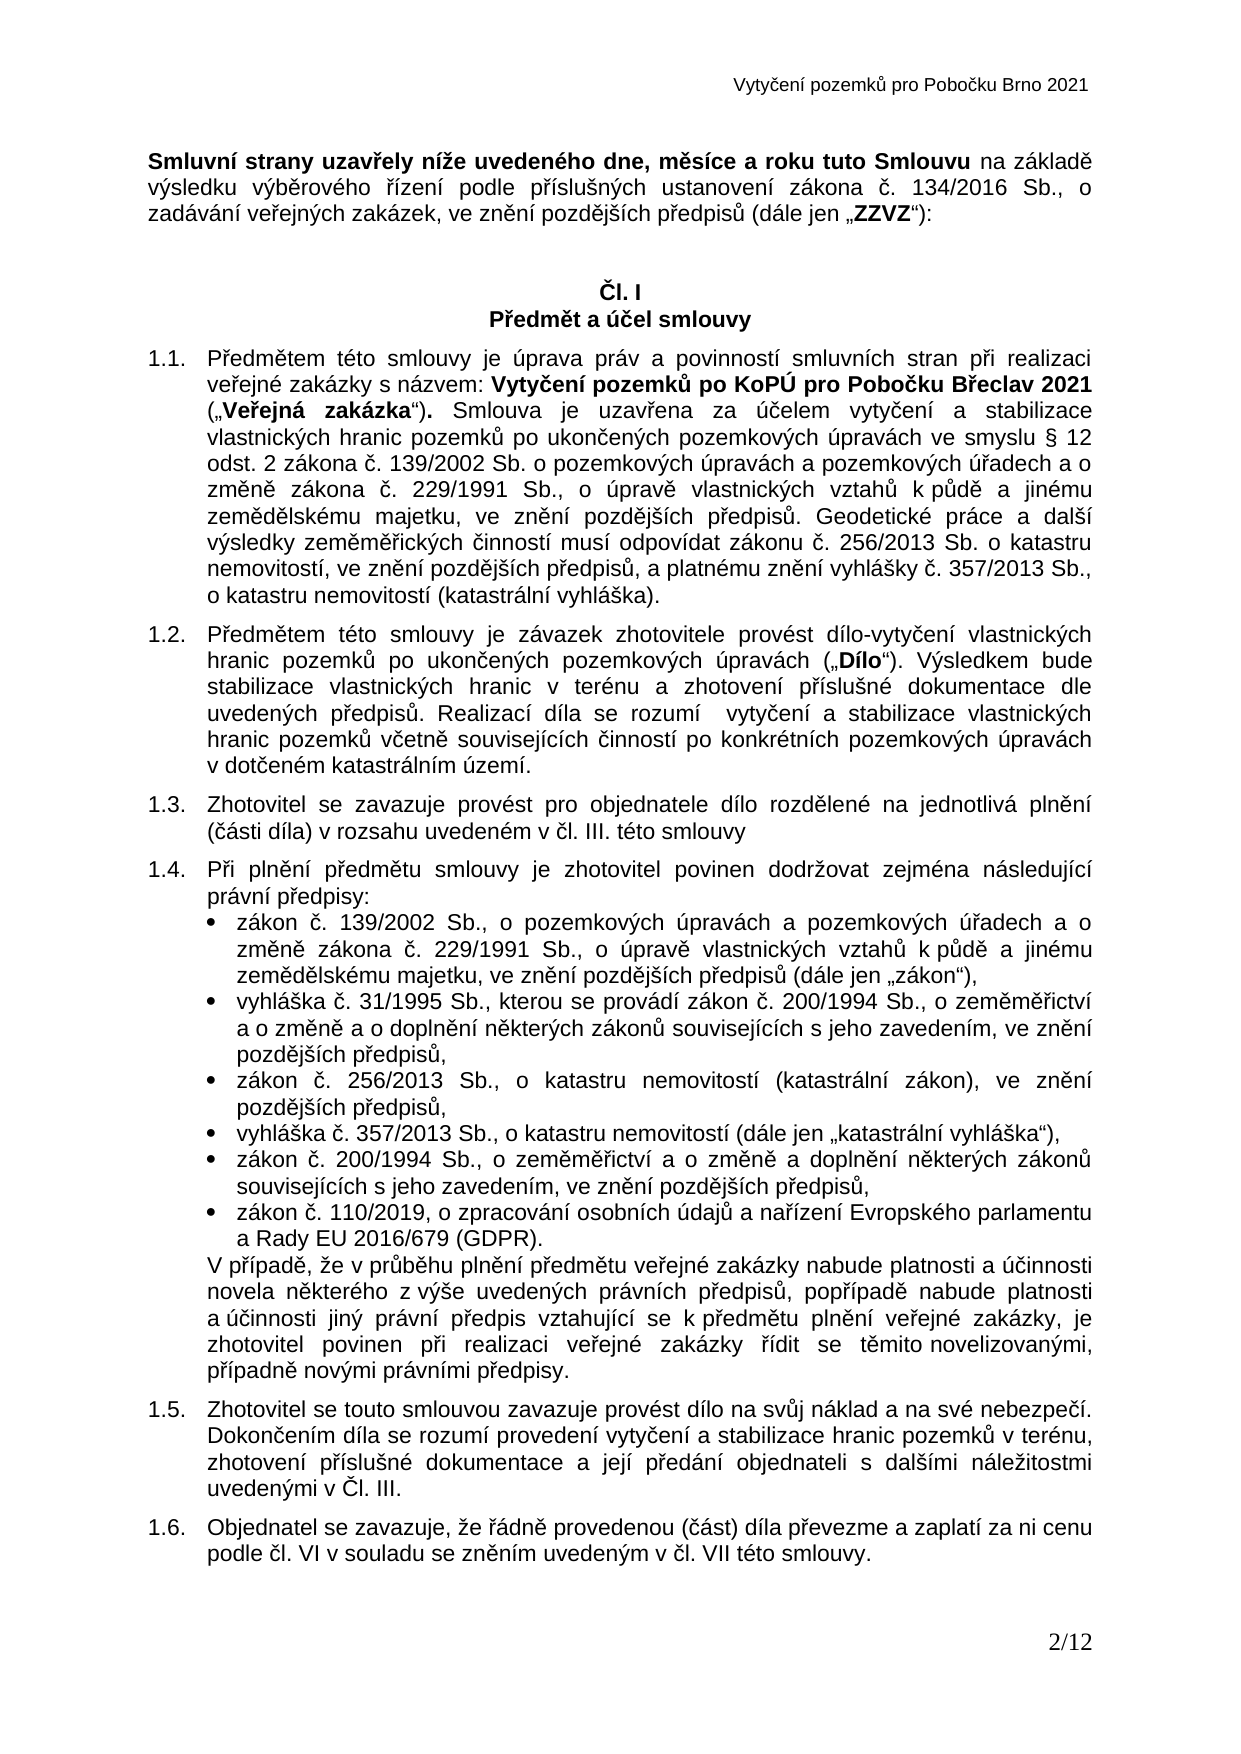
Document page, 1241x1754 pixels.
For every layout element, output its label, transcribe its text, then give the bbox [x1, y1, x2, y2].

list Objednatel se zavazuje, že řádně provedenou (část) díla převezme a zaplatí za ni cenu podle čl. VI v souladu se zněním uvedeným v čl. VII této smlouvy. [148, 1514, 1093, 1567]
list Při plnění předmětu smlouvy je zhotovitel povinen dodržovat zejména následující právní předpisy: [148, 856, 1093, 909]
list Předmětem této smlouvy je závazek zhotovitele provést dílo-vytyčení vlastnických hranic pozemků po ukončených pozemkových úpravách („Dílo“). Výsledkem bude stabilizace vlastnických hranic v terénu a zhotovení příslušné dokumentace dle uvedených předpisů. Realizací díla se rozumí vytyčení a stabilizace vlastnických hranic pozemků včetně souvisejících činností po konkrétních pozemkových úpravách v dotčeném katastrálním území. [148, 621, 1093, 779]
list zákon č. 200/1994 Sb., o zeměměřictví a o změně a doplnění některých zákonů souvisejících s jeho zavedením, ve znění pozdějších předpisů, [207, 1146, 1093, 1199]
list Předmětem této smlouvy je úprava práv a povinností smluvních stran při realizaci veřejné zakázky s názvem: Vytyčení pozemků po KoPÚ pro Pobočku Břeclav 2021 („Veřejná zakázka“). Smlouva je uzavřena za účelem vytyčení a stabilizace vlastnických hranic pozemků po ukončených pozemkových úpravách ve smyslu § 12 odst. 2 zákona č. 139/2002 Sb. o pozemkových úpravách a pozemkových úřadech a o změně zákona č. 229/1991 Sb., o úpravě vlastnických vztahů k půdě a jinému zemědělskému majetku, ve znění pozdějších předpisů. Geodetické práce a další výsledky zeměměřických činností musí odpovídat zákonu č. 256/2013 Sb. o katastru nemovitostí, ve znění pozdějších předpisů, a platnému znění vyhlášky č. 357/2013 Sb., o katastru nemovitostí (katastrální vyhláška). [148, 344, 1093, 608]
list zákon č. 139/2002 Sb., o pozemkových úpravách a pozemkových úřadech a o změně zákona č. 229/1991 Sb., o úpravě vlastnických vztahů k půdě a jinému zemědělskému majetku, ve znění pozdějších předpisů (dále jen „zákon“), [207, 909, 1093, 988]
text V případě, že v průběhu plnění předmětu veřejné zakázky nabude platnosti a účinnosti novela některého z výše uvedených právních předpisů, popřípadě nabude platnosti a účinnosti jiný právní předpis vztahující se k předmětu plnění veřejné zakázky, je zhotovitel povinen při realizaci veřejné zakázky řídit se těmito novelizovanými, případně novými právními předpisy. [148, 1252, 1093, 1383]
list zákon č. 110/2019, o zpracování osobních údajů a nařízení Evropského parlamentu a Rady EU 2016/679 (GDPR). [207, 1199, 1093, 1252]
list Zhotovitel se zavazuje provést pro objednatele dílo rozdělené na jednotlivá plnění (části díla) v rozsahu uvedeném v čl. III. této smlouvy [148, 791, 1093, 844]
subtitle Předmět a účel smlouvy [148, 306, 1093, 332]
list vyhláška č. 31/1995 Sb., kterou se provádí zákon č. 200/1994 Sb., o zeměměřictví a o změně a o doplnění některých zákonů souvisejících s jeho zavedením, ve znění pozdějších předpisů, [207, 988, 1093, 1067]
subtitle Čl. I [148, 279, 1093, 306]
list Zhotovitel se touto smlouvou zavazuje provést dílo na svůj náklad a na své nebezpečí. Dokončením díla se rozumí provedení vytyčení a stabilizace hranic pozemků v terénu, zhotovení příslušné dokumentace a její předání objednateli s dalšími náležitostmi uvedenými v Čl. III. [148, 1396, 1093, 1501]
text Smluvní strany uzavřely níže uvedeného dne, měsíce a roku tuto Smlouvu na základě výsledku výběrového řízení podle příslušných ustanovení zákona č. 134/2016 Sb., o zadávání veřejných zakázek, ve znění pozdějších předpisů (dále jen „ZZVZ“): [148, 148, 1093, 227]
list zákon č. 256/2013 Sb., o katastru nemovitostí (katastrální zákon), ve znění pozdějších předpisů, [207, 1067, 1093, 1120]
list vyhláška č. 357/2013 Sb., o katastru nemovitostí (dále jen „katastrální vyhláška“), [207, 1120, 1093, 1146]
